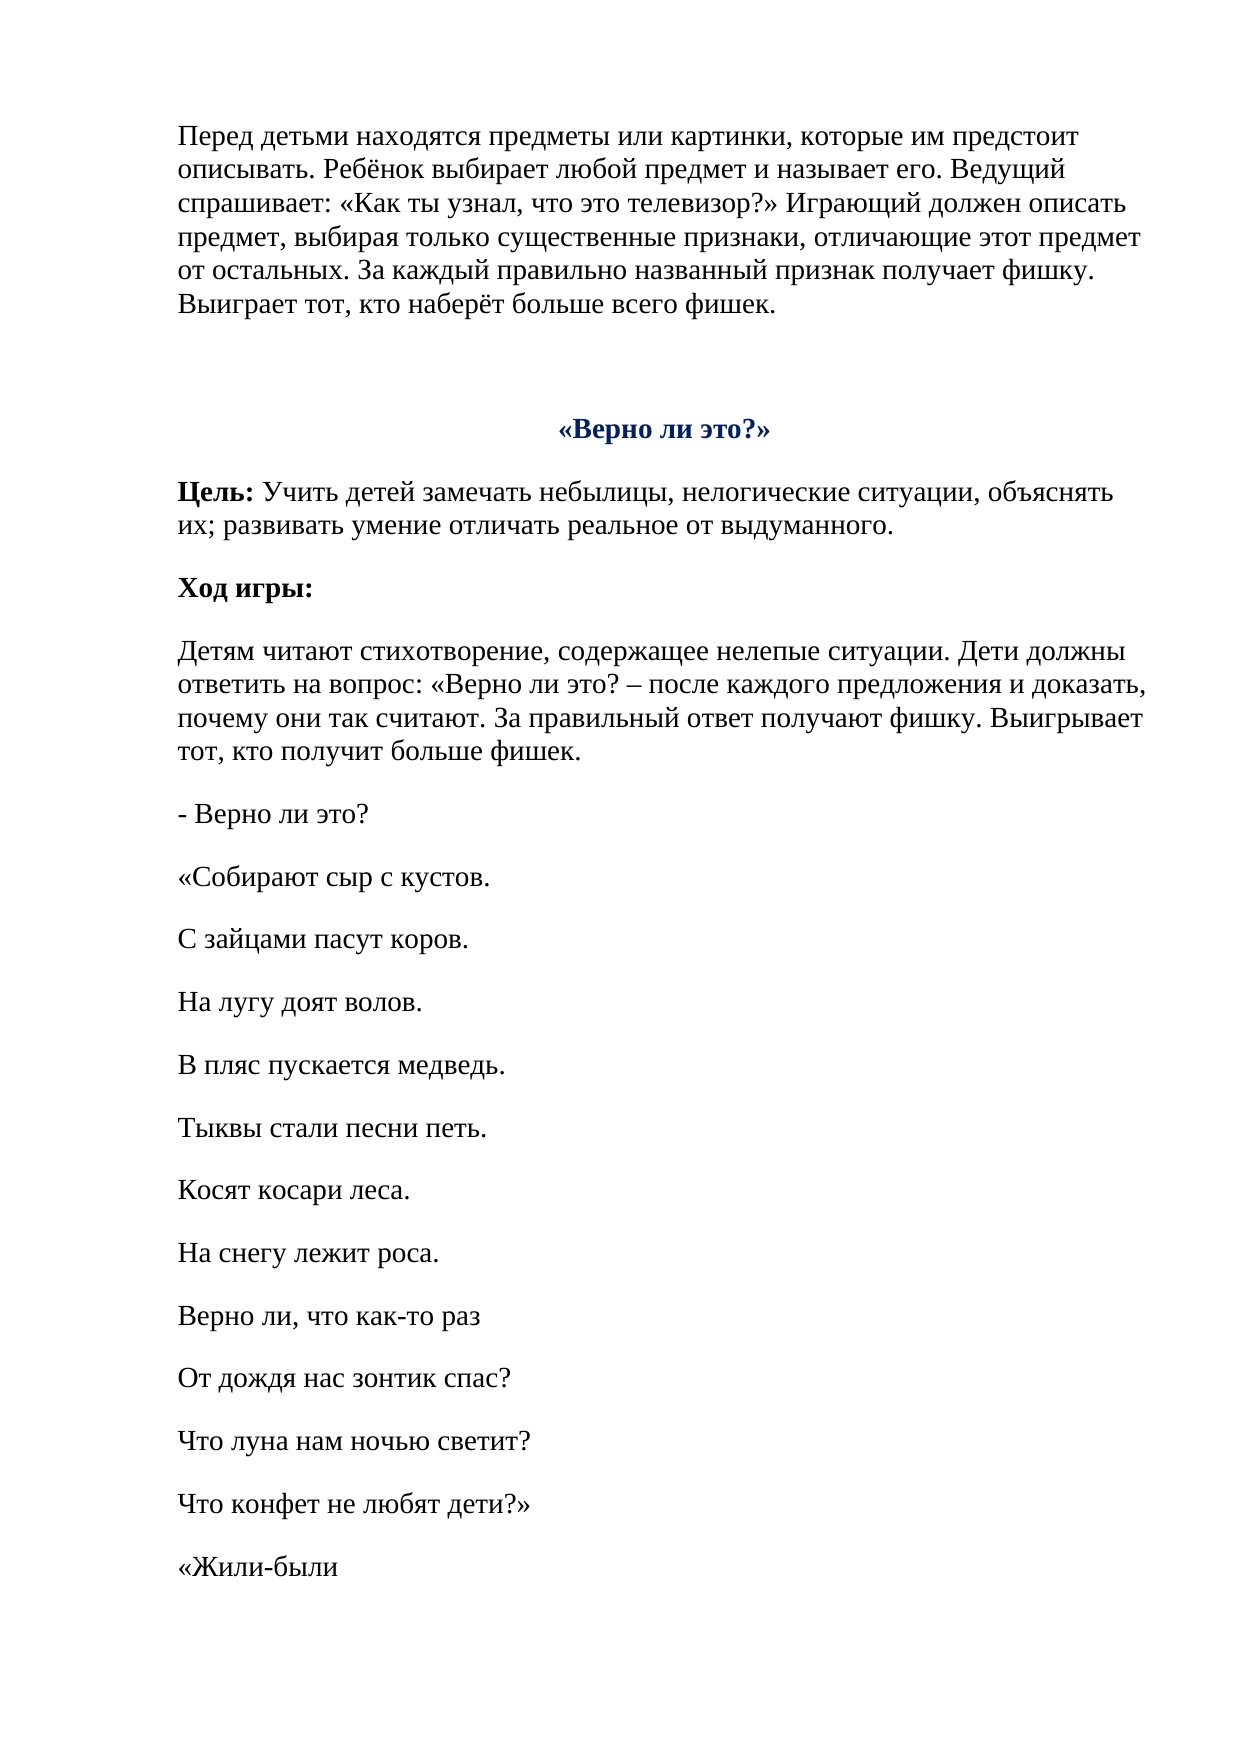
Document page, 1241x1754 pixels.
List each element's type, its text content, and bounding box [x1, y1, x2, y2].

text Ход игры: [177, 570, 1152, 604]
text С зайцами пасут коров. [177, 922, 1152, 955]
text Перед детьми находятся предметы или картинки, которые им предстоит описывать. Ребёнок выбирает любой предмет и называет его. Ведущий спрашивает: «Как ты узнал, что это телевизор?» Играющий должен описать предмет, выбирая только существенные признаки, отличающие этот предмет от остальных. За каждый правильно названный признак получает фишку. Выиграет тот, кто наберёт больше всего фишек. [177, 118, 1152, 319]
text На лугу доят волов. [177, 984, 1152, 1018]
text Что конфет не любят дети?» [177, 1486, 1152, 1519]
text Тыквы стали песни петь. [177, 1110, 1152, 1143]
text Детям читают стихотворение, содержащее нелепые ситуации. Дети должны ответить на вопрос: «Верно ли это? – после каждого предложения и доказать, почему они так считают. За правильный ответ получают фишку. Выигрывает тот, кто получит больше фишек. [177, 633, 1152, 767]
text «Жили-были [177, 1549, 1152, 1582]
text Косят косари леса. [177, 1172, 1152, 1206]
text В пляс пускается медведь. [177, 1047, 1152, 1081]
text Цель: Учить детей замечать небылицы, нелогические ситуации, объяснять их; развивать умение отличать реальное от выдуманного. [177, 474, 1152, 541]
text «Собирают сыр с кустов. [177, 859, 1152, 892]
text - Верно ли это? [177, 796, 1152, 830]
text От дождя нас зонтик спас? [177, 1361, 1152, 1394]
text Верно ли, что как-то раз [177, 1298, 1152, 1331]
text На снегу лежит роса. [177, 1235, 1152, 1269]
text Что луна нам ночью светит? [177, 1423, 1152, 1457]
text «Верно ли это?» [177, 411, 1152, 445]
